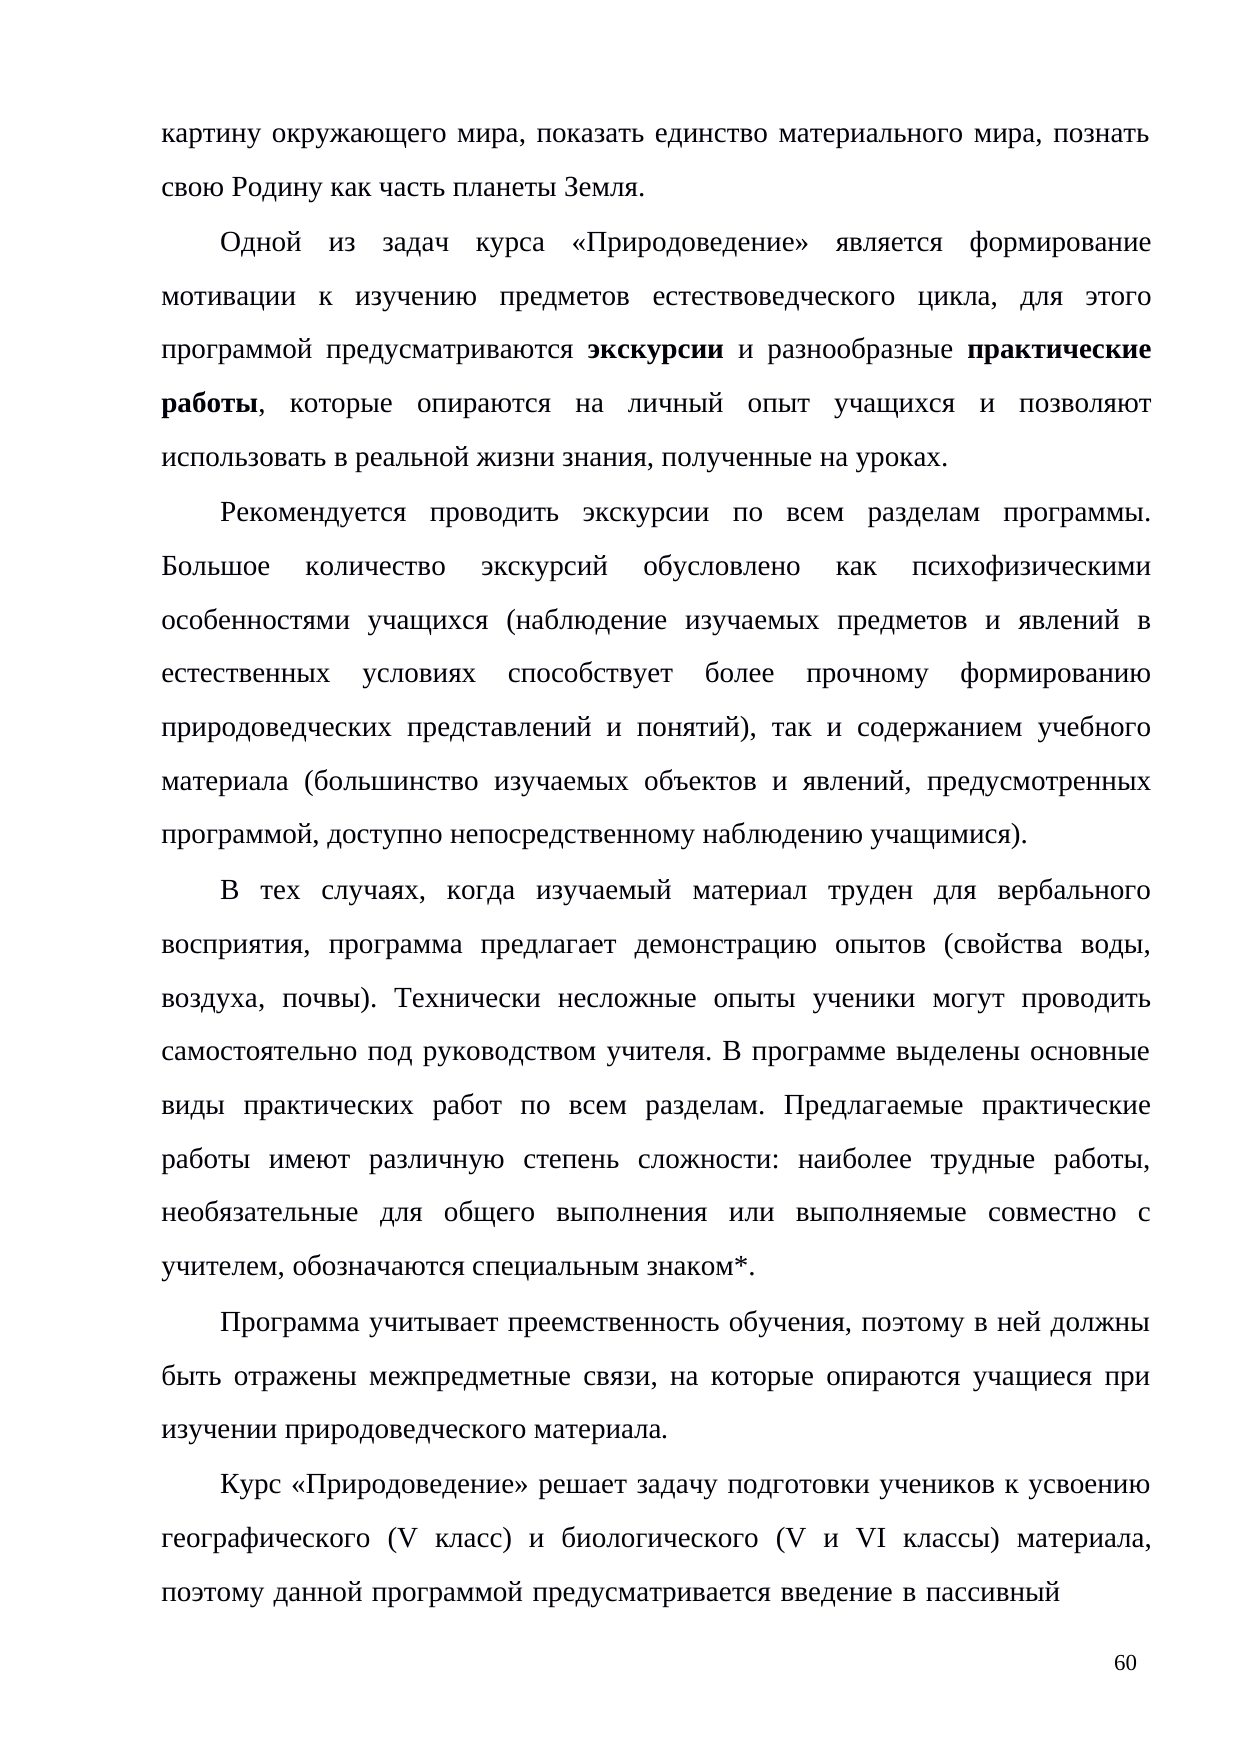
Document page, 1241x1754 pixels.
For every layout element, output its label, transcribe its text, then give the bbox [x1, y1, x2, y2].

text Программа учитывает преемственность обучения, поэтому в ней должны быть отражены межпредметные связи, на которые опираются учащиеся при изучении природоведческого материала. [161, 1304, 1151, 1445]
text В тех случаях, когда изучаемый материал труден для вербального восприятия, программа предлагает демонстрацию опытов (свойства воды, воздуха, почвы). Технически несложные опыты ученики могут проводить самостоятельно под руководством учителя. В программе выделены основные виды практических работ по всем разделам. Предлагаемые практические работы имеют различную степень сложности: наиболее трудные работы, необязательные для общего выполнения или выполняемые совместно с учителем, обозначаются специальным знаком*. [161, 872, 1151, 1282]
text Курс «Природоведение» решает задачу подготовки учеников к усвоению географического (V класс) и биологического (V и VI классы) материала, поэтому данной программой предусматривается введение в пассивный [161, 1467, 1151, 1607]
text картину окружающего мира, показать единство материального мира, познать свою Родину как часть планеты Земля. [161, 115, 1151, 203]
text Рекомендуется проводить экскурсии по всем разделам программы. Большое количество экскурсий обусловлено как психофизическими особенностями учащихся (наблюдение изучаемых предметов и явлений в естественных условиях способствует более прочному формированию природоведческих представлений и понятий), так и содержанием учебного материала (большинство изучаемых объектов и явлений, предусмотренных программой, доступно непосредственному наблюдению учащимися). [161, 494, 1151, 850]
text Одной из задач курса «Природоведение» является формирование мотивации к изучению предметов естествоведческого цикла, для этого программой предусматриваются экскурсии и разнообразные практические работы, которые опираются на личный опыт учащихся и позволяют использовать в реальной жизни знания, полученные на уроках. [161, 224, 1151, 472]
